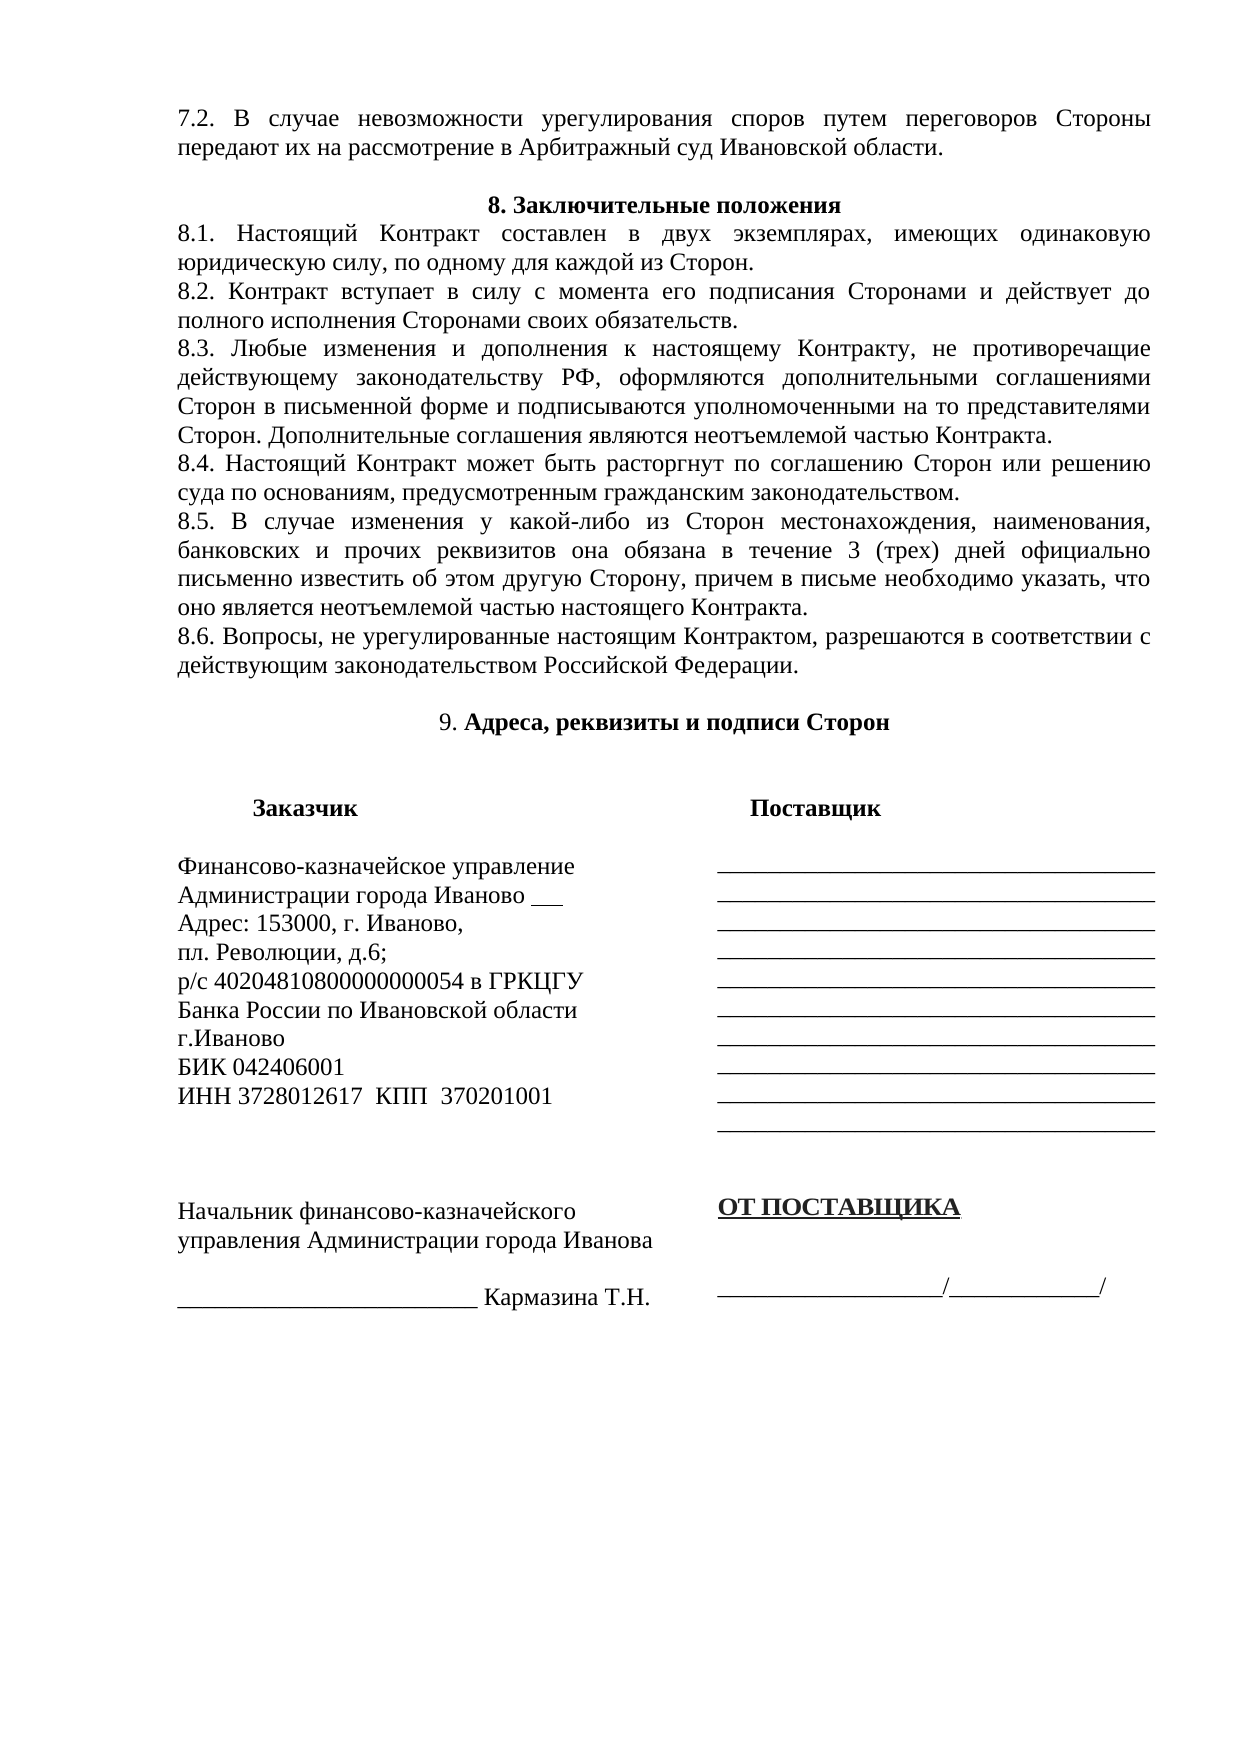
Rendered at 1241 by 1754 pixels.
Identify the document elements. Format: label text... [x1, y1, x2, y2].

text ИНН 3728012617 КПП 370201001 [177, 1081, 702, 1110]
text Администрации города Иваново [177, 880, 702, 908]
text 8.6. Вопросы, не урегулированные настоящим Контрактом, разрешаются в соответствии с действующим законодательством Российской Федерации. [177, 621, 1152, 678]
text р/с 40204810800000000054 в ГРКЦГУ [177, 966, 702, 995]
text ________________________ Кармазина Т.Н. [177, 1282, 702, 1311]
text 8.4. Настоящий Контракт может быть расторгнут по соглашению Сторон или решению суда по основаниям, предусмотренным гражданским законодательством. [177, 448, 1152, 506]
text Адрес: 153000, г. Иваново, [177, 908, 702, 937]
text Финансово-казначейское управление [177, 851, 702, 880]
text 9. Адреса, реквизиты и подписи Сторон [177, 707, 1152, 736]
text 8. Заключительные положения [177, 190, 1152, 218]
text Банка России по Ивановской области [177, 995, 702, 1023]
text 7.2. В случае невозможности урегулирования споров путем переговоров Стороны передают их на рассмотрение в Арбитражный суд Ивановской области. [177, 103, 1152, 161]
text пл. Революции, д.6; [177, 937, 702, 966]
text управления Администрации города Иванова [177, 1225, 702, 1253]
text Начальник финансово-казначейского [177, 1196, 702, 1225]
text 8.1. Настоящий Контракт составлен в двух экземплярах, имеющих одинаковую юридическую силу, по одному для каждой из Сторон. [177, 218, 1152, 276]
text 8.5. В случае изменения у какой-либо из Сторон местонахождения, наименования, банковских и прочих реквизитов она обязана в течение 3 (трех) дней официально письменно известить об этом другую Сторону, причем в письме необходимо указать, что оно является неотъемлемой частью настоящего Контракта. [177, 506, 1152, 621]
text г.Иваново [177, 1023, 702, 1052]
text 8.3. Любые изменения и дополнения к настоящему Контракту, не противоречащие действующему законодательству РФ, оформляются дополнительными соглашениями Сторон в письменной форме и подписываются уполномоченными на то представителями Сторон. Дополнительные соглашения являются неотъемлемой частью Контракта. [177, 333, 1152, 448]
text БИК 042406001 [177, 1052, 702, 1081]
text 8.2. Контракт вступает в силу с момента его подписания Сторонами и действует до полного исполнения Сторонами своих обязательств. [177, 276, 1152, 333]
text Заказчик Поставщик [177, 793, 1152, 822]
